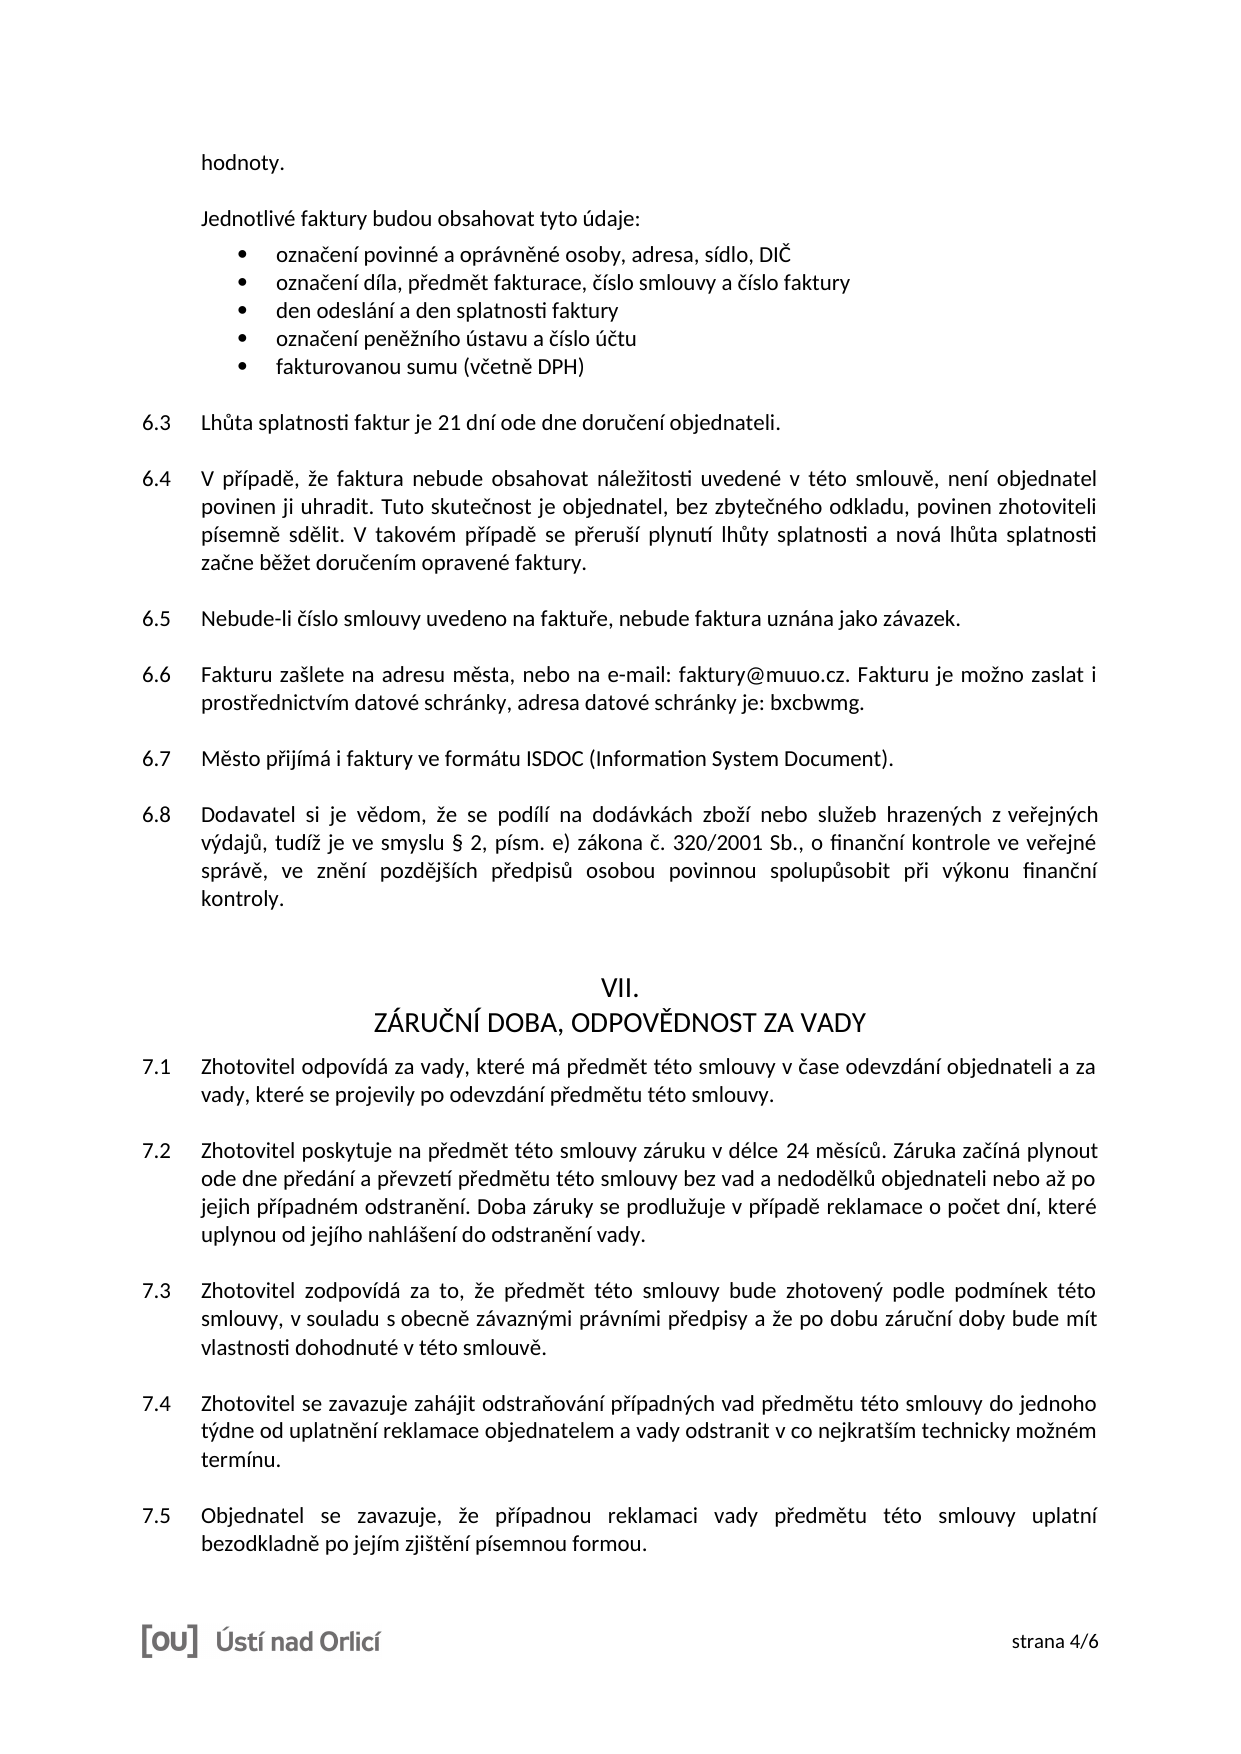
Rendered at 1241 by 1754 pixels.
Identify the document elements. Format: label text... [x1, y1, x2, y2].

text Jednotlivé faktury budou obsahovat tyto údaje: [201, 204, 1098, 232]
text 7.2 Zhotovitel poskytuje na předmět této smlouvy záruku v délce 24 měsíců. Záruka začíná plynout ode dne předání a převzetí předmětu této smlouvy bez vad a nedodělků objednateli nebo až po jejich případném odstranění. Doba záruky se prodlužuje v případě reklamace o počet dní, které uplynou od jejího nahlášení do odstranění vady. [142, 1136, 1098, 1248]
text VII. [142, 969, 1098, 1004]
list označení povinné a oprávněné osoby, adresa, sídlo, DIČ [238, 240, 1098, 268]
text 7.1 Zhotovitel odpovídá za vady, které má předmět této smlouvy v čase odevzdání objednateli a za vady, které se projevily po odevzdání předmětu této smlouvy. [142, 1052, 1098, 1108]
text záruční doba, odpovědnost za vady [142, 1004, 1098, 1040]
text 6.3 Lhůta splatnosti faktur je 21 dní ode dne doručení objednateli. [142, 408, 1098, 436]
text 6.4 V případě, že faktura nebude obsahovat náležitosti uvedené v této smlouvě, není objednatel povinen ji uhradit. Tuto skutečnost je objednatel, bez zbytečného odkladu, povinen zhotoviteli písemně sdělit. V takovém případě se přeruší plynutí lhůty splatnosti a nová lhůta splatnosti začne běžet doručením opravené faktury. [142, 464, 1098, 576]
text 6.7 Město přijímá i faktury ve formátu ISDOC (Information System Document). [142, 744, 1098, 772]
list fakturovanou sumu (včetně DPH) [238, 352, 1098, 380]
text 7.3 Zhotovitel zodpovídá za to, že předmět této smlouvy bude zhotovený podle podmínek této smlouvy, v souladu s obecně závaznými právními předpisy a že po dobu záruční doby bude mít vlastnosti dohodnuté v této smlouvě. [142, 1277, 1098, 1361]
list označení díla, předmět fakturace, číslo smlouvy a číslo faktury [238, 268, 1098, 296]
text 6.8 Dodavatel si je vědom, že se podílí na dodávkách zboží nebo služeb hrazených z veřejných výdajů, tudíž je ve smyslu § 2, písm. e) zákona č. 320/2001 Sb., o finanční kontrole ve veřejné správě, ve znění pozdějších předpisů osobou povinnou spolupůsobit při výkonu finanční kontroly. [142, 801, 1098, 913]
list označení peněžního ústavu a číslo účtu [238, 324, 1098, 352]
picture [141, 1623, 383, 1659]
text 7.4 Zhotovitel se zavazuje zahájit odstraňování případných vad předmětu této smlouvy do jednoho týdne od uplatnění reklamace objednatelem a vady odstranit v co nejkratším technicky možném termínu. [142, 1389, 1098, 1473]
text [142, 148, 1098, 176]
text 6.6 Fakturu zašlete na adresu města, nebo na e-mail: faktury@muuo.cz. Fakturu je možno zaslat i prostřednictvím datové schránky, adresa datové schránky je: bxcbwmg. [142, 660, 1098, 716]
text 6.5 Nebude-li číslo smlouvy uvedeno na faktuře, nebude faktura uznána jako závazek. [142, 604, 1098, 632]
list den odeslání a den splatnosti faktury [238, 296, 1098, 324]
text 7.5 Objednatel se zavazuje, že případnou reklamaci vady předmětu této smlouvy uplatní bezodkladně po jejím zjištění písemnou formou. [142, 1501, 1098, 1557]
